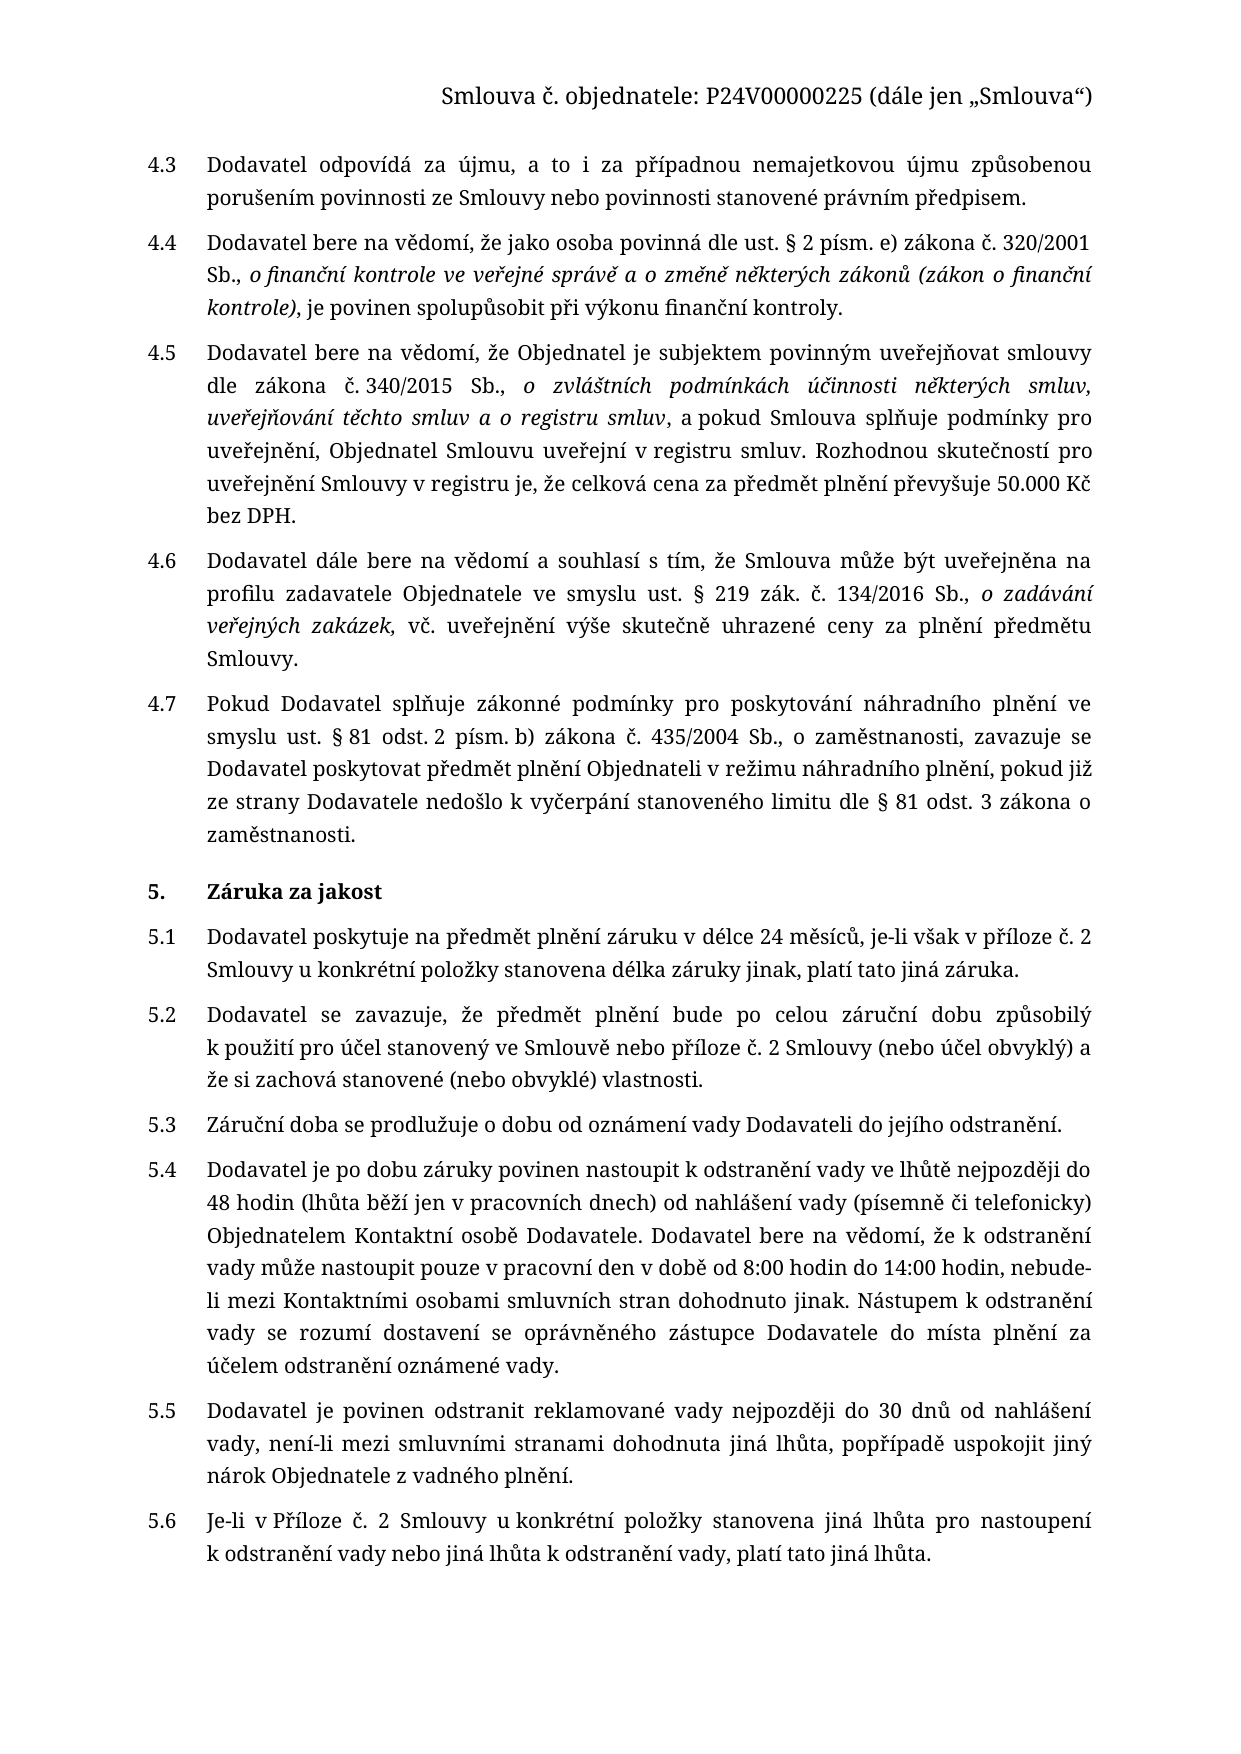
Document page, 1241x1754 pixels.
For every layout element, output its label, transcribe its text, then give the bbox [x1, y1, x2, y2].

list Dodavatel se zavazuje, že předmět plnění bude po celou záruční dobu způsobilý k použití pro účel stanovený ve Smlouvě nebo příloze č. 2 Smlouvy (nebo účel obvyklý) a že si zachová stanovené (nebo obvyklé) vlastnosti. [148, 1000, 1093, 1094]
list Dodavatel poskytuje na předmět plnění záruku v délce 24 měsíců, je-li však v příloze č. 2 Smlouvy u konkrétní položky stanovena délka záruky jinak, platí tato jiná záruka. [148, 922, 1093, 983]
list Dodavatel bere na vědomí, že Objednatel je subjektem povinným uveřejňovat smlouvy dle zákona č. 340/2015 Sb., o zvláštních podmínkách účinnosti některých smluv, uveřejňování těchto smluv a o registru smluv, a pokud Smlouva splňuje podmínky pro uveřejnění, Objednatel Smlouvu uveřejní v registru smluv. Rozhodnou skutečností pro uveřejnění Smlouvy v registru je, že celková cena za předmět plnění převyšuje 50.000 Kč bez DPH. [148, 338, 1093, 530]
list Záruční doba se prodlužuje o dobu od oznámení vady Dodavateli do jejího odstranění. [148, 1110, 1093, 1139]
list Záruka za jakost [148, 877, 1093, 906]
list Pokud Dodavatel splňuje zákonné podmínky pro poskytování náhradního plnění ve smyslu ust. § 81 odst. 2 písm. b) zákona č. 435/2004 Sb., o zaměstnanosti, zavazuje se Dodavatel poskytovat předmět plnění Objednateli v režimu náhradního plnění, pokud již ze strany Dodavatele nedošlo k vyčerpání stanoveného limitu dle § 81 odst. 3 zákona o zaměstnanosti. [148, 689, 1093, 848]
list Dodavatel je po dobu záruky povinen nastoupit k odstranění vady ve lhůtě nejpozději do 48 hodin (lhůta běží jen v pracovních dnech) od nahlášení vady (písemně či telefonicky) Objednatelem Kontaktní osobě Dodavatele. Dodavatel bere na vědomí, že k odstranění vady může nastoupit pouze v pracovní den v době od 8:00 hodin do 14:00 hodin, nebude-li mezi Kontaktními osobami smluvních stran dohodnuto jinak. Nástupem k odstranění vady se rozumí dostavení se oprávněného zástupce Dodavatele do místa plnění za účelem odstranění oznámené vady. [148, 1156, 1093, 1379]
list Dodavatel bere na vědomí, že jako osoba povinná dle ust. § 2 písm. e) zákona č. 320/2001 Sb., o finanční kontrole ve veřejné správě a o změně některých zákonů (zákon o finanční kontrole), je povinen spolupůsobit při výkonu finanční kontroly. [148, 228, 1093, 322]
list Je-li v Příloze č. 2 Smlouvy u konkrétní položky stanovena jiná lhůta pro nastoupení k odstranění vady nebo jiná lhůta k odstranění vady, platí tato jiná lhůta. [148, 1507, 1093, 1568]
list Dodavatel odpovídá za újmu, a to i za případnou nemajetkovou újmu způsobenou porušením povinnosti ze Smlouvy nebo povinnosti stanovené právním předpisem. [148, 150, 1093, 211]
list Dodavatel je povinen odstranit reklamované vady nejpozději do 30 dnů od nahlášení vady, není-li mezi smluvními stranami dohodnuta jiná lhůta, popřípadě uspokojit jiný nárok Objednatele z vadného plnění. [148, 1396, 1093, 1490]
list Dodavatel dále bere na vědomí a souhlasí s tím, že Smlouva může být uveřejněna na profilu zadavatele Objednatele ve smyslu ust. § 219 zák. č. 134/2016 Sb., o zadávání veřejných zakázek, vč. uveřejnění výše skutečně uhrazené ceny za plnění předmětu Smlouvy. [148, 546, 1093, 673]
